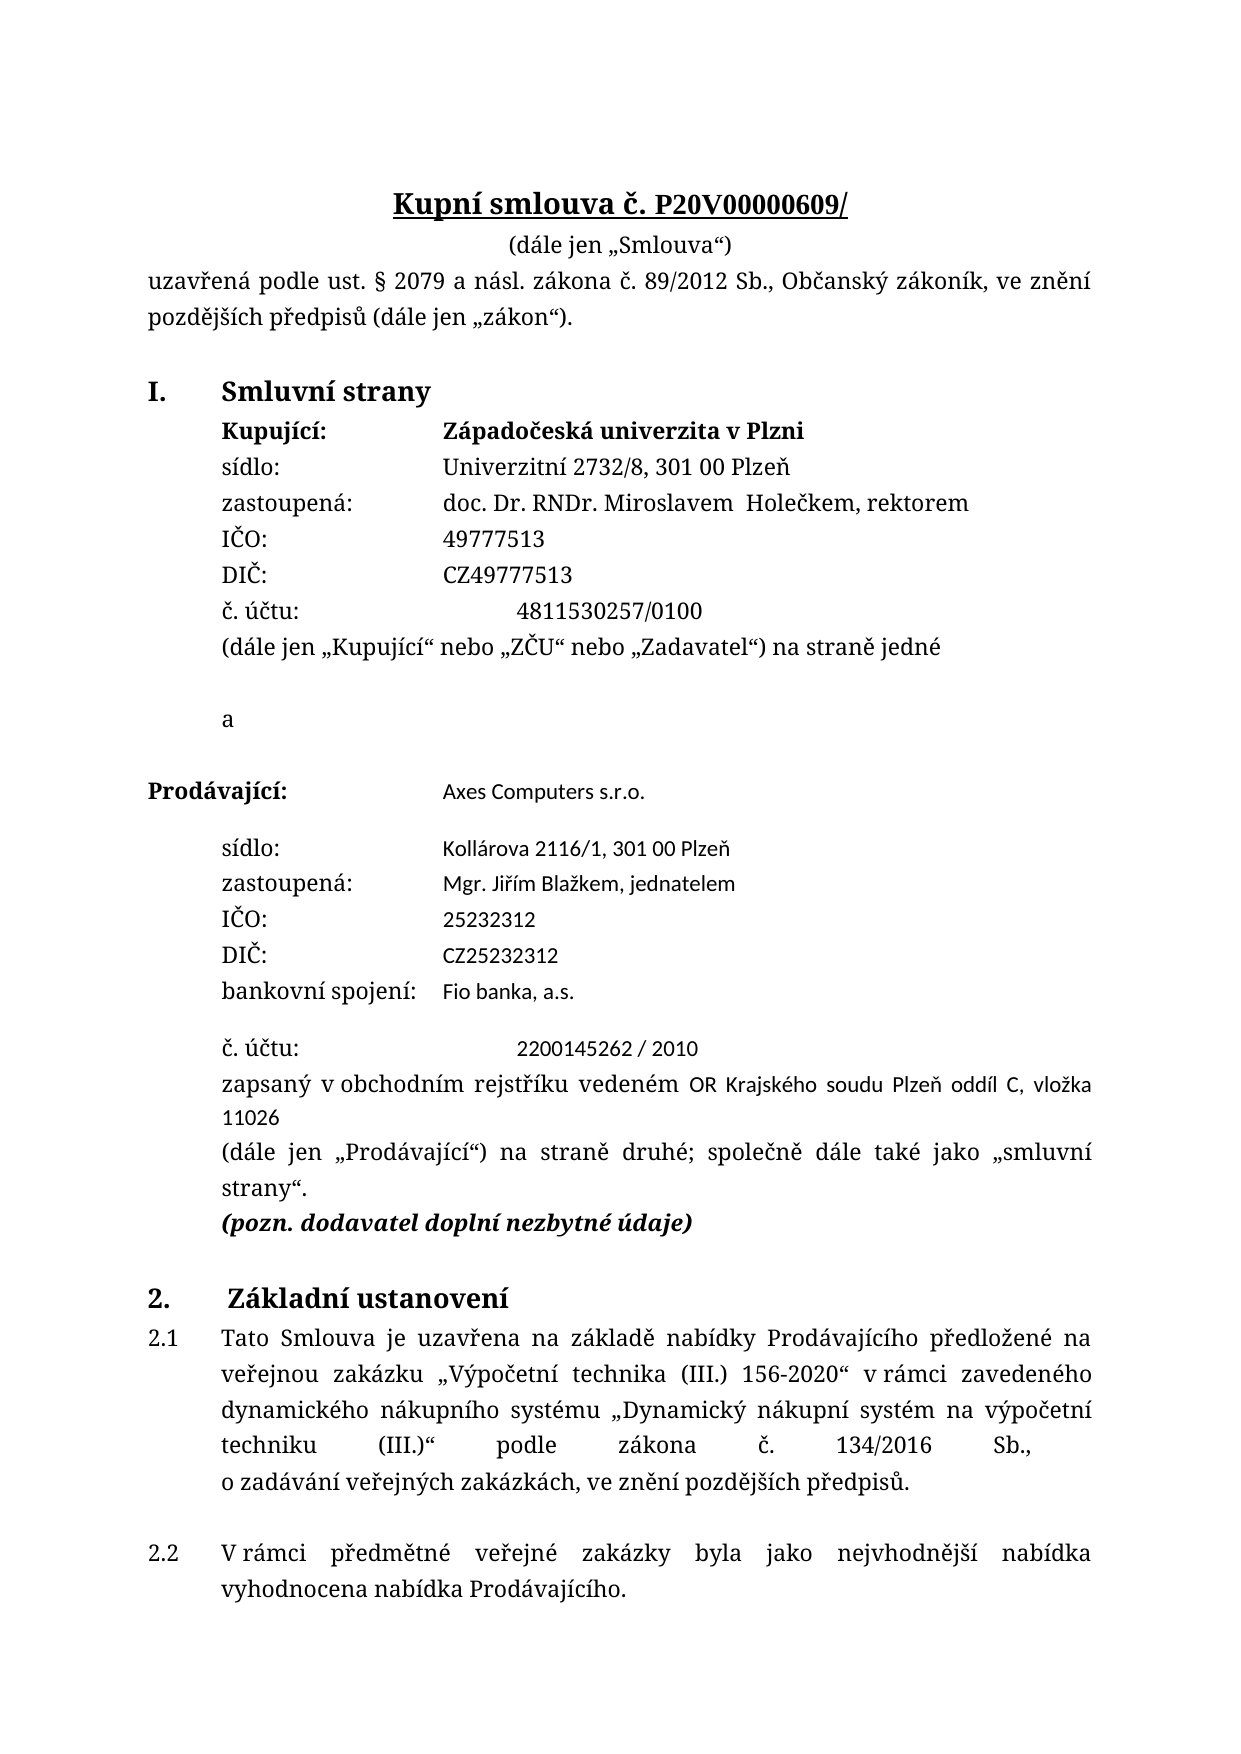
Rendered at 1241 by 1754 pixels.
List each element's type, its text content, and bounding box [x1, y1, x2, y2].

text č. účtu: 2200145262 / 2010 [221, 1032, 1093, 1063]
text sídlo: Kollárova 2116/1, 301 00 Plzeň [221, 831, 1093, 863]
text IČO: 49777513 [221, 523, 1093, 554]
text (dále jen „Prodávající“) na straně druhé; společně dále také jako „smluvní strany“. [221, 1136, 1093, 1203]
text (pozn. dodavatel doplní nezbytné údaje) [148, 1207, 1093, 1239]
text DIČ: CZ49777513 [221, 559, 1093, 590]
text č. účtu: 4811530257/0100 [221, 595, 1093, 626]
text 2. Základní ustanovení [148, 1279, 1093, 1316]
text uzavřená podle ust. § 2079 a násl. zákona č. 89/2012 Sb., Občanský zákoník, ve znění pozdějších předpisů (dále jen „zákon“). [148, 265, 1093, 332]
text bankovní spojení: Fio banka, a.s. [148, 975, 1093, 1006]
text DIČ: CZ25232312 [221, 939, 1093, 971]
text a [221, 703, 1093, 734]
text Kupující: Západočeská univerzita v Plzni [221, 415, 1093, 447]
text zastoupená: doc. Dr. RNDr. Miroslavem Holečkem, rektorem [221, 487, 1093, 518]
text Prodávající: Axes Computers s.r.o. [148, 775, 1093, 806]
text sídlo: Univerzitní 2732/8, 301 00 Plzeň [221, 451, 1093, 482]
text (dále jen „Smlouva“) [148, 229, 1093, 260]
text zastoupená: Mgr. Jiřím Blažkem, jednatelem [221, 867, 1093, 899]
text 2.1 Tato Smlouva je uzavřena na základě nabídky Prodávajícího předložené na veřejnou zakázku „Výpočetní technika (III.) 156-2020“ v rámci zavedeného dynamického nákupního systému „Dynamický nákupní systém na výpočetní techniku (III.)“ podle zákona č. 134/2016 Sb., o zadávání veřejných zakázkách, ve znění pozdějších předpisů. [148, 1322, 1093, 1497]
text I. Smluvní strany [148, 373, 1093, 410]
text zapsaný v obchodním rejstříku vedeném OR Krajského soudu Plzeň oddíl C, vložka 11026 [221, 1068, 1093, 1131]
text 2.2 V rámci předmětné veřejné zakázky byla jako nejvhodnější nabídka vyhodnocena nabídka Prodávajícího. [148, 1537, 1093, 1604]
text (dále jen „Kupující“ nebo „ZČU“ nebo „Zadavatel“) na straně jedné [221, 631, 1093, 662]
text IČO: 25232312 [221, 903, 1093, 934]
text Kupní smlouva č. P20V00000609/ [148, 183, 1093, 223]
